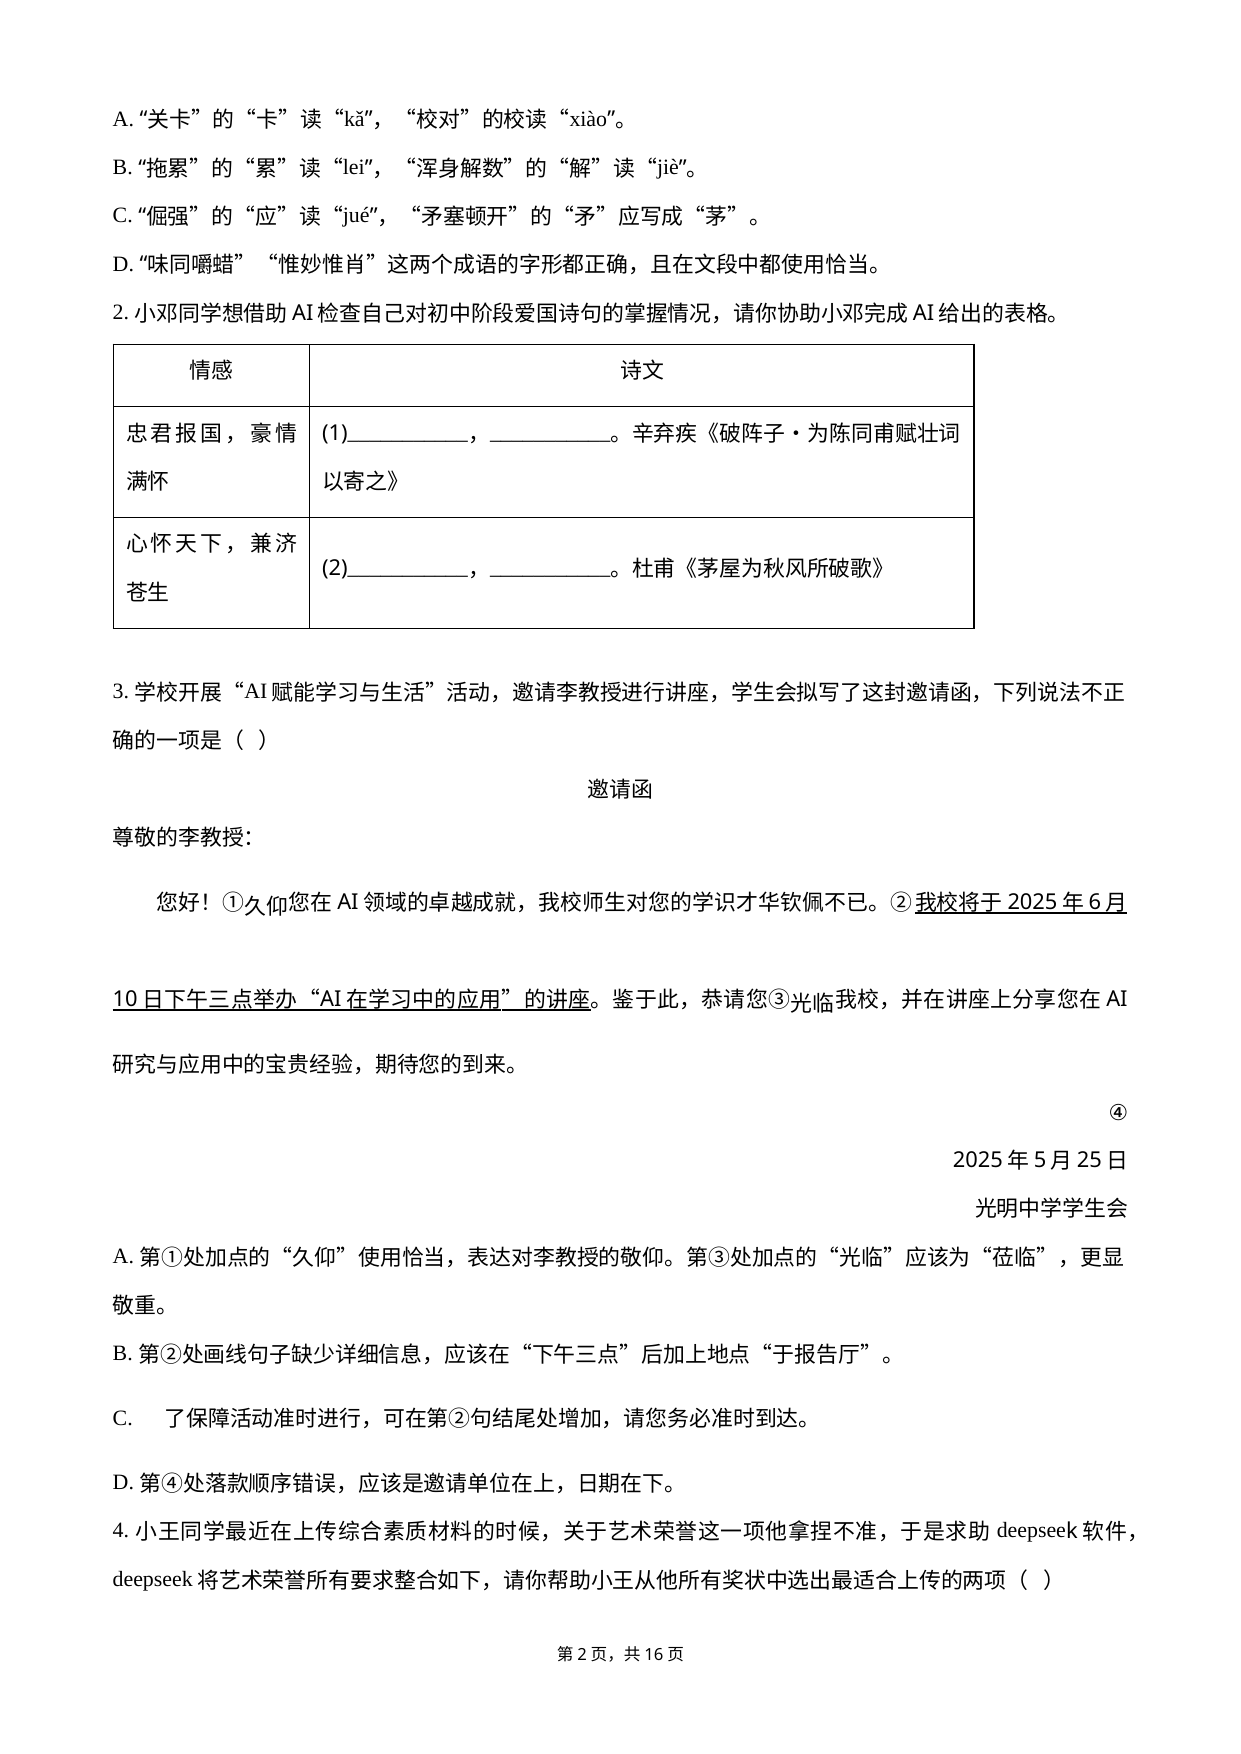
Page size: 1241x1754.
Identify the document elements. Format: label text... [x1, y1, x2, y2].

text 光明中学学生会 [112, 1191, 1128, 1223]
text B. “拖累”的“累”读“lei”，“浑身解数”的“解”读“jiè”。 [112, 150, 1128, 183]
text 邀请函 [112, 771, 1128, 804]
table_header 诗文 [310, 345, 973, 406]
text B. 第②处画线句子缺少详细信息，应该在“下午三点”后加上地点“于报告厅”。 [112, 1336, 1128, 1369]
text C. 了保障活动准时进行，可在第②句结尾处增加，请您务必准时到达。 [112, 1384, 1128, 1449]
table_cell (1)___________，___________。辛弃疾《破阵子・为陈同甫赋壮词以寄之》 [310, 407, 973, 517]
text 尊敬的李教授： [112, 820, 1128, 852]
text 3. 学校开展“AI赋能学习与生活”活动，邀请李教授进行讲座，学生会拟写了这封邀请函，下列说法不正确的一项是（ ） [112, 674, 1128, 756]
table_cell (2)___________，___________。杜甫《茅屋为秋风所破歌》 [310, 518, 973, 628]
text D. 第④处落款顺序错误，应该是邀请单位在上，日期在下。 [112, 1465, 1128, 1498]
text 2. 小邓同学想借助AI检查自己对初中阶段爱国诗句的掌握情况，请你协助小邓完成AI给出的表格。 [112, 295, 1128, 328]
text ④ [112, 1095, 1128, 1128]
text 您好！①久仰您在AI领域的卓越成就，我校师生对您的学识才华钦佩不已。②我校将于2025年6月10日下午三点举办“AI在学习中的应用”的讲座。鉴于此，恭请您③光临我校，并在讲座上分享您在AI研究与应用中的宝贵经验，期待您的到来。 [112, 868, 1128, 1079]
text 2025年5月25日 [112, 1142, 1128, 1175]
table_cell 忠君报国，豪情满怀 [114, 407, 309, 517]
text C. “倔强”的“应”读“jué”，“矛塞顿开”的“矛”应写成“茅”。 [112, 198, 1128, 231]
text A. 第①处加点的“久仰”使用恰当，表达对李教授的敬仰。第③处加点的“光临”应该为“莅临”，更显敬重。 [112, 1239, 1128, 1320]
text 4. 小王同学最近在上传综合素质材料的时候，关于艺术荣誉这一项他拿捏不准，于是求助deepseek软件，deepseek将艺术荣誉所有要求整合如下，请你帮助小王从他所有奖状中选出最适合上传的两项（ ） [112, 1514, 1128, 1595]
table_header 情感 [114, 345, 309, 406]
text D. “味同嚼蜡”“惟妙惟肖”这两个成语的字形都正确，且在文段中都使用恰当。 [112, 247, 1128, 279]
table_cell 心怀天下，兼济苍生 [114, 518, 309, 628]
text A. “关卡”的“卡”读“kǎ”，“校对”的校读“xiào”。 [112, 102, 1128, 134]
